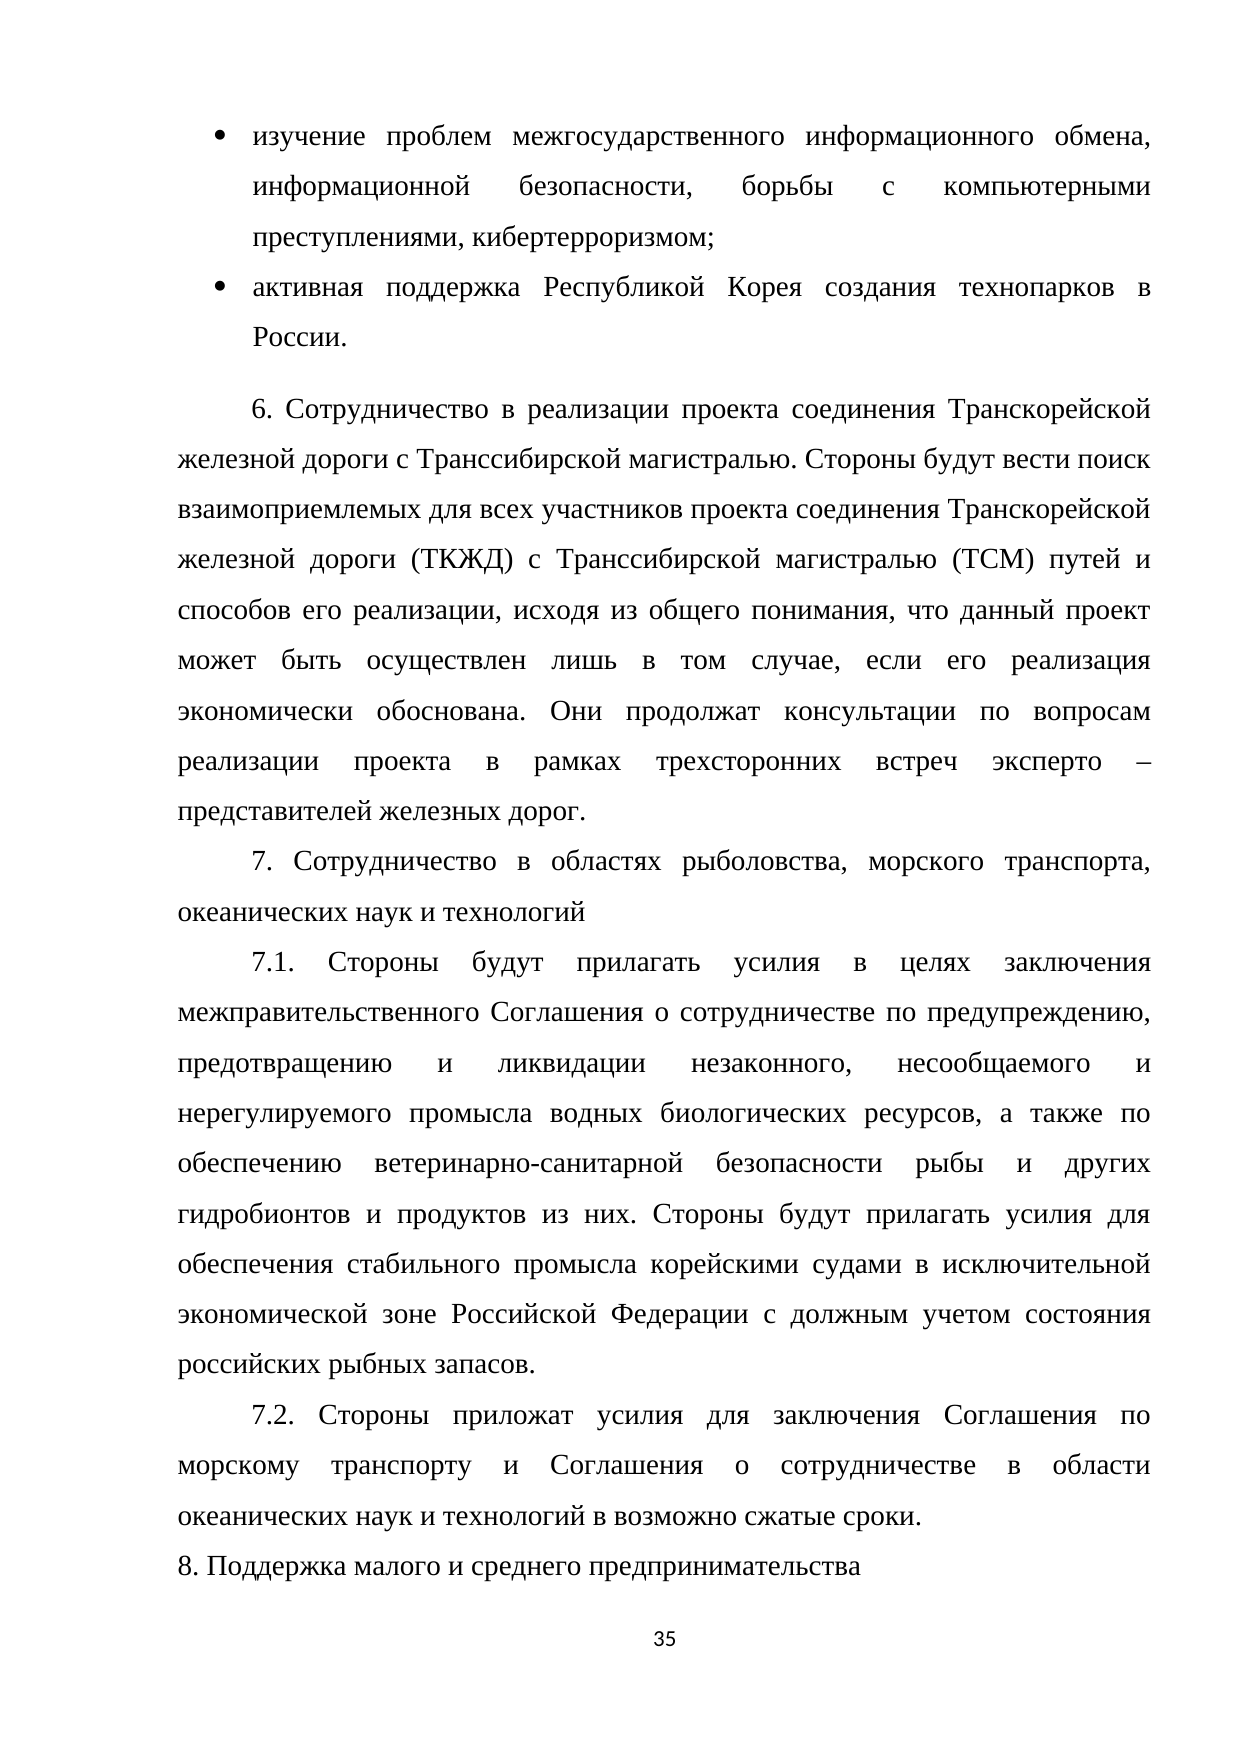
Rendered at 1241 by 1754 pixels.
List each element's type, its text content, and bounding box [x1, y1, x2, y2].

text 7.2. Стороны приложат усилия для заключения Соглашения по морскому транспорту и Соглашения о сотрудничестве в области океанических наук и технологий в возможно сжатые сроки. [177, 1397, 1152, 1531]
text 7. Сотрудничество в областях рыболовства, морского транспорта, океанических наук и технологий [177, 843, 1152, 927]
text 8. Поддержка малого и среднего предпринимательства [177, 1548, 1152, 1581]
list изучение проблем межгосударственного информационного обмена, информационной безопасности, борьбы с компьютерными преступлениями, кибертерроризмом; [215, 118, 1152, 252]
text 6. Сотрудничество в реализации проекта соединения Транскорейской железной дороги с Транссибирской магистралью. Стороны будут вести поиск взаимоприемлемых для всех участников проекта соединения Транскорейской железной дороги (ТКЖД) с Транссибирской магистралью (ТСМ) путей и способов его реализации, исходя из общего понимания, что данный проект может быть осуществлен лишь в том случае, если его реализация экономически обоснована. Они продолжат консультации по вопросам реализации проекта в рамках трехсторонних встреч эксперто – представителей железных дорог. [177, 391, 1152, 827]
list активная поддержка Республикой Корея создания технопарков в России. [215, 269, 1152, 353]
text 7.1. Стороны будут прилагать усилия в целях заключения межправительственного Соглашения о сотрудничестве по предупреждению, предотвращению и ликвидации незаконного, несообщаемого и нерегулируемого промысла водных биологических ресурсов, а также по обеспечению ветеринарно-санитарной безопасности рыбы и других гидробионтов и продуктов из них. Стороны будут прилагать усилия для обеспечения стабильного промысла корейскими судами в исключительной экономической зоне Российской Федерации с должным учетом состояния российских рыбных запасов. [177, 944, 1152, 1380]
